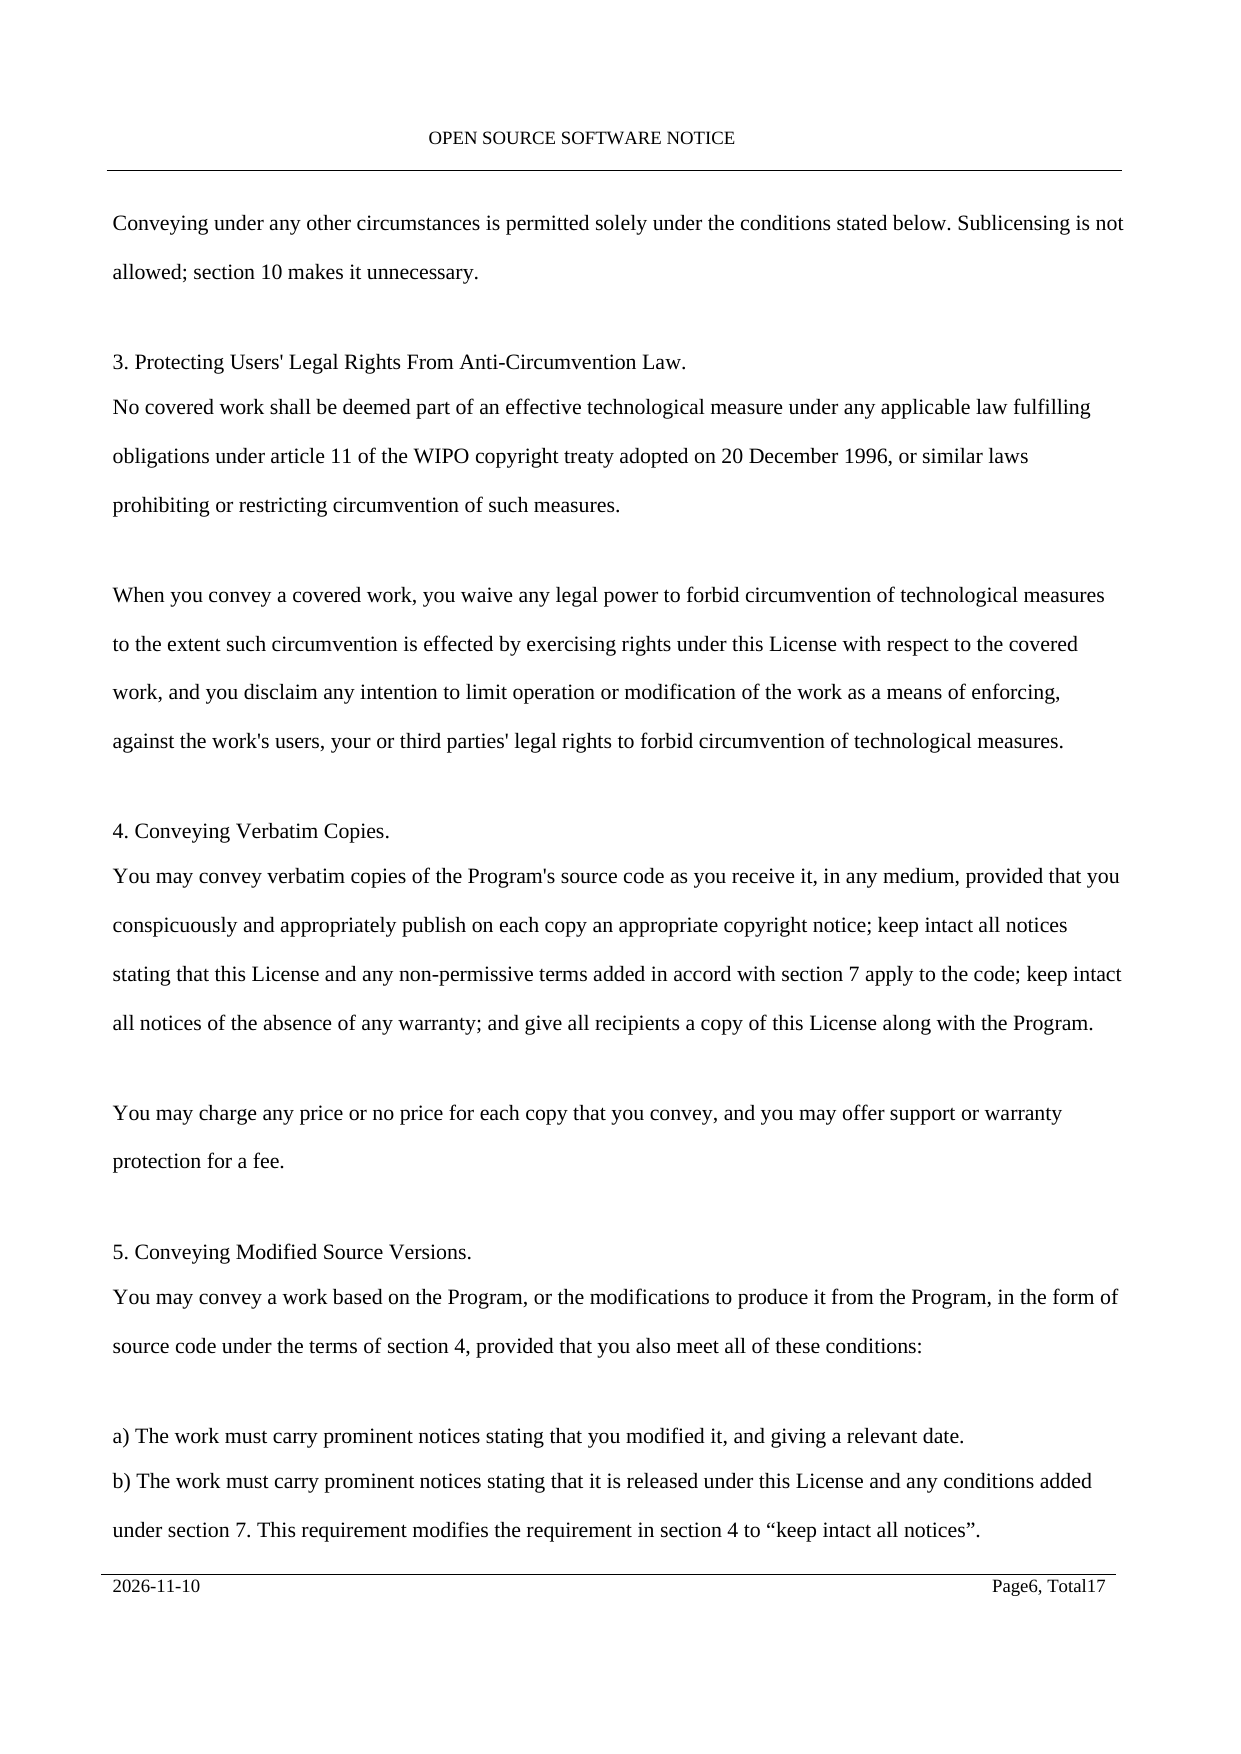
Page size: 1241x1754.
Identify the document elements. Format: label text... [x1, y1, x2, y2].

text When you convey a covered work, you waive any legal power to forbid circumvention of technological measures to the extent such circumvention is effected by exercising rights under this License with respect to the covered work, and you disclaim any intention to limit operation or modification of the work as a means of enforcing, against the work's users, your or third parties' legal rights to forbid circumvention of technological measures. [112, 578, 1128, 757]
text You may charge any price or no price for each copy that you convey, and you may offer support or warranty protection for a fee. [112, 1096, 1128, 1177]
text a) The work must carry prominent notices stating that you modified it, and giving a relevant date. [112, 1419, 1128, 1452]
text 4. Conveying Verbatim Copies. [112, 814, 1128, 847]
text Conveying under any other circumstances is permitted solely under the conditions stated below. Sublicensing is not allowed; section 10 makes it unnecessary. [112, 206, 1128, 288]
text b) The work must carry prominent notices stating that it is released under this License and any conditions added under section 7. This requirement modifies the requirement in section 4 to “keep intact all notices”. [112, 1464, 1128, 1546]
text No covered work shall be deemed part of an effective technological measure under any applicable law fulfilling obligations under article 11 of the WIPO copyright treaty adopted on 20 December 1996, or similar laws prohibiting or restricting circumvention of such measures. [112, 390, 1128, 520]
text 3. Protecting Users' Legal Rights From Anti-Circumvention Law. [112, 345, 1128, 378]
text 5. Conveying Modified Source Versions. [112, 1235, 1128, 1268]
text You may convey a work based on the Program, or the modifications to produce it from the Program, in the form of source code under the terms of section 4, provided that you also meet all of these conditions: [112, 1280, 1128, 1361]
text You may convey verbatim copies of the Program's source code as you receive it, in any medium, provided that you conspicuously and appropriately publish on each copy an appropriate copyright notice; keep intact all notices stating that this License and any non-permissive terms added in accord with section 7 apply to the code; keep intact all notices of the absence of any warranty; and give all recipients a copy of this License along with the Program. [112, 860, 1128, 1038]
